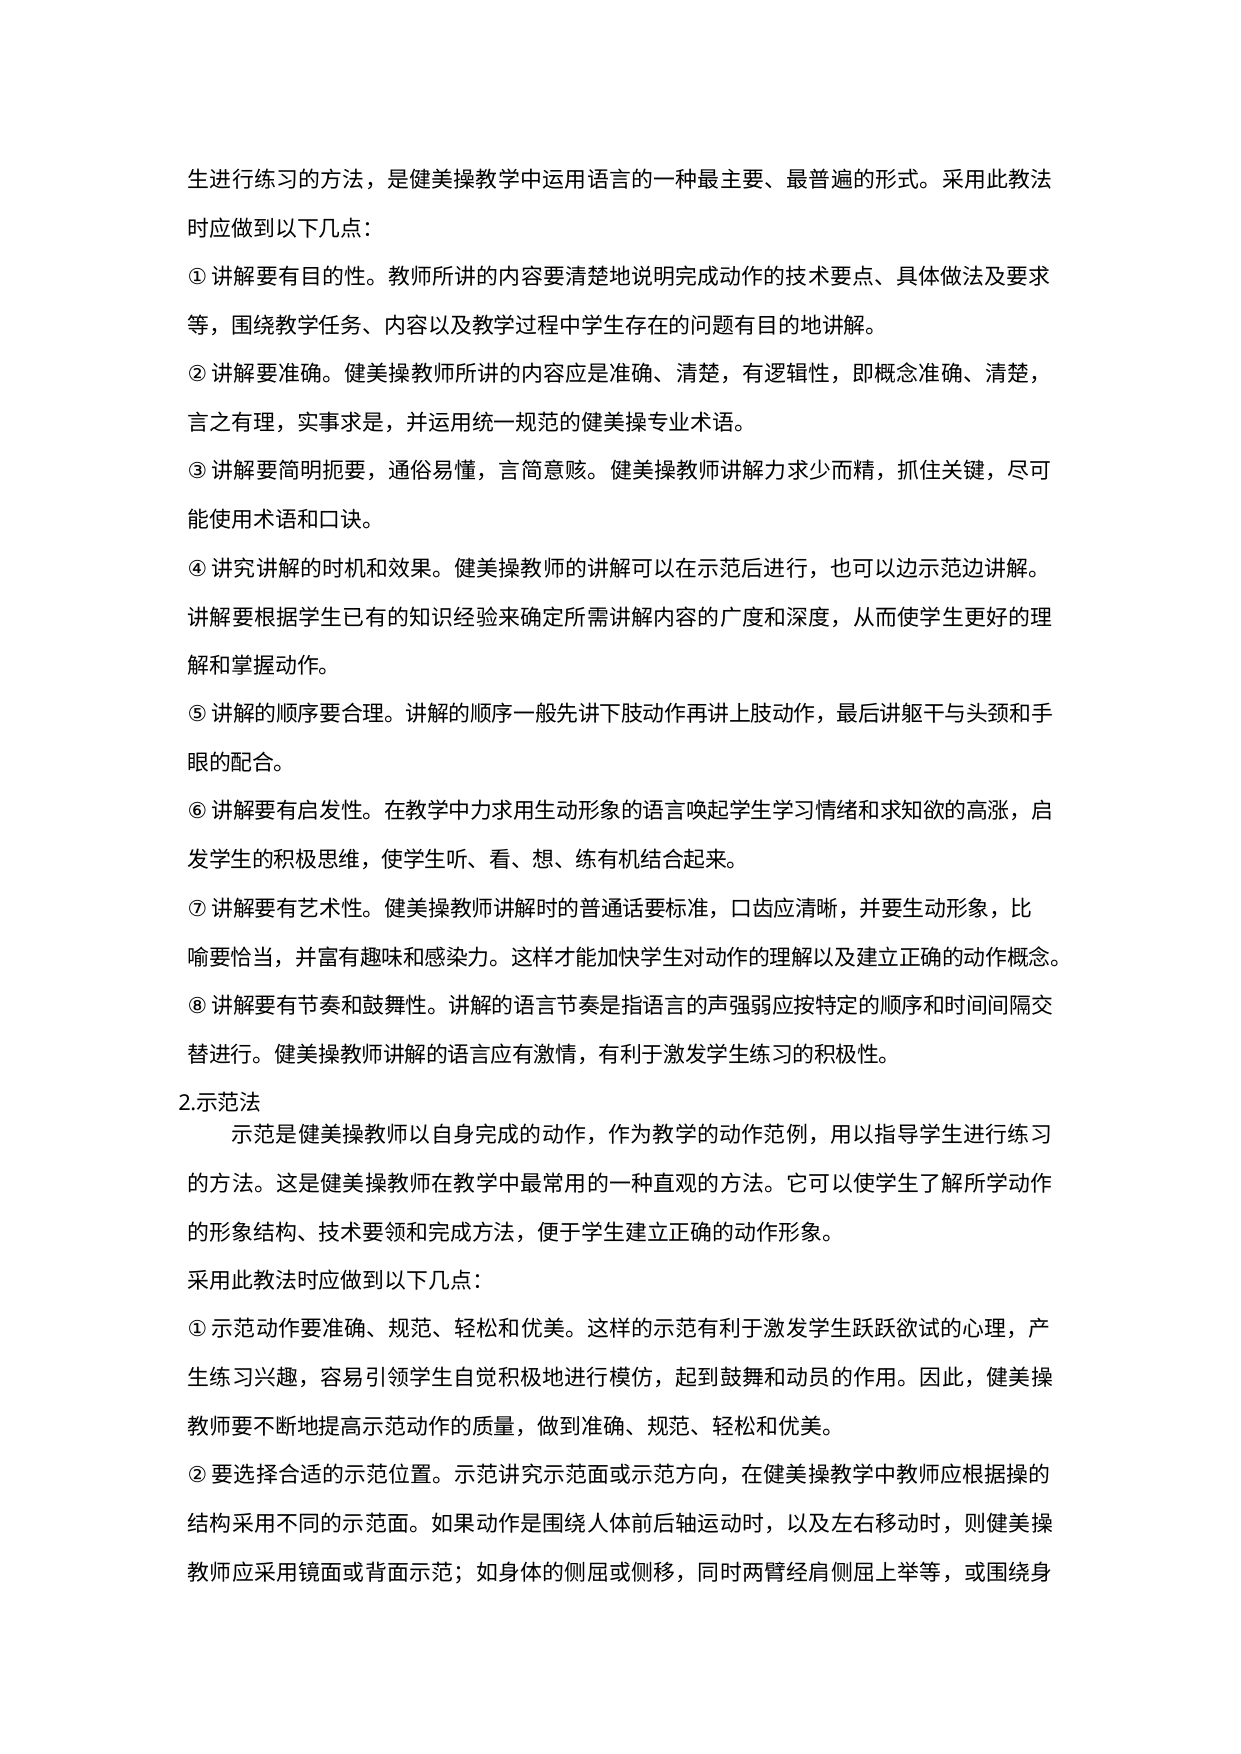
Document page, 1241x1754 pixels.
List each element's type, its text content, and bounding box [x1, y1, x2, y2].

text ⑤讲解的顺序要合理。讲解的顺序一般先讲下肢动作再讲上肢动作，最后讲躯干与头颈和手眼的配合。 [187, 696, 1053, 777]
text ③讲解要简明扼要，通俗易懂，言简意赅。健美操教师讲解力求少而精，抓住关键，尽可能使用术语和口诀。 [187, 453, 1053, 534]
text 2.示范法 [178, 1084, 1053, 1117]
text ④讲究讲解的时机和效果。健美操教师的讲解可以在示范后进行，也可以边示范边讲解。讲解要根据学生已有的知识经验来确定所需讲解内容的广度和深度，从而使学生更好的理解和掌握动作。 [187, 550, 1053, 680]
text ②讲解要准确。健美操教师所讲的内容应是准确、清楚，有逻辑性，即概念准确、清楚，言之有理，实事求是，并运用统一规范的健美操专业术语。 [187, 356, 1053, 437]
text ⑦讲解要有艺术性。健美操教师讲解时的普通话要标准，口齿应清晰，并要生动形象，比喻要恰当，并富有趣味和感染力。这样才能加快学生对动作的理解以及建立正确的动作概念。 [187, 890, 1053, 972]
text 采用此教法时应做到以下几点： [187, 1263, 1053, 1295]
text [187, 1457, 1053, 1587]
text 示范是健美操教师以自身完成的动作，作为教学的动作范例，用以指导学生进行练习的方法。这是健美操教师在教学中最常用的一种直观的方法。它可以使学生了解所学动作的形象结构、技术要领和完成方法，便于学生建立正确的动作形象。 [187, 1117, 1053, 1247]
text ⑥讲解要有启发性。在教学中力求用生动形象的语言唤起学生学习情绪和求知欲的高涨，启发学生的积极思维，使学生听、看、想、练有机结合起来。 [187, 793, 1053, 874]
text ①讲解要有目的性。教师所讲的内容要清楚地说明完成动作的技术要点、具体做法及要求等，围绕教学任务、内容以及教学过程中学生存在的问题有目的地讲解。 [187, 259, 1053, 340]
text ⑧讲解要有节奏和鼓舞性。讲解的语言节奏是指语言的声强弱应按特定的顺序和时间间隔交替进行。健美操教师讲解的语言应有激情，有利于激发学生练习的积极性。 [187, 987, 1053, 1069]
text ①示范动作要准确、规范、轻松和优美。这样的示范有利于激发学生跃跃欲试的心理，产生练习兴趣，容易引领学生自觉积极地进行模仿，起到鼓舞和动员的作用。因此，健美操教师要不断地提高示范动作的质量，做到准确、规范、轻松和优美。 [187, 1311, 1053, 1441]
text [187, 162, 1053, 243]
